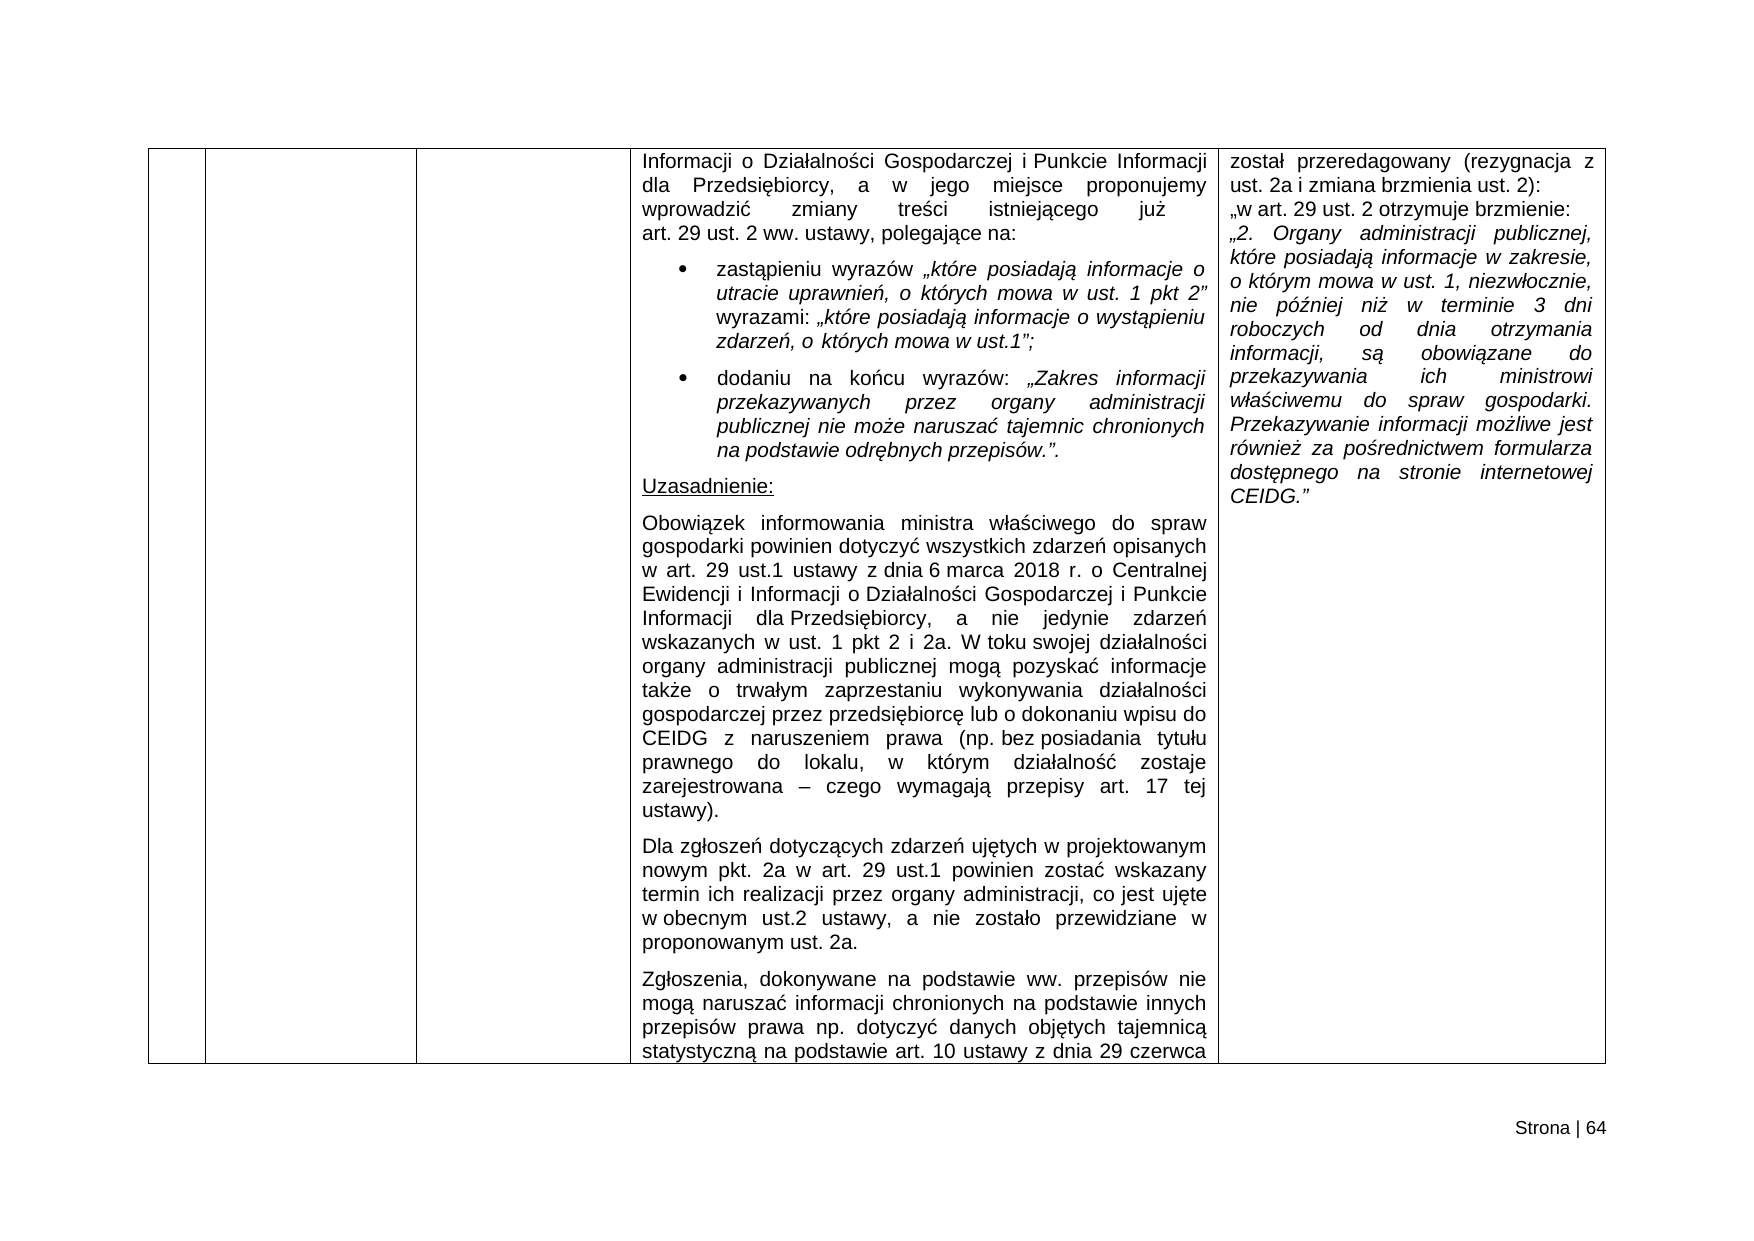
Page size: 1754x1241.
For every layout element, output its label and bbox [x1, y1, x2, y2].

table_cell [149, 149, 205, 1062]
table_cell [1219, 149, 1605, 1062]
table_cell [631, 149, 1218, 1062]
table_cell [206, 149, 416, 1062]
table_cell [417, 149, 630, 1062]
